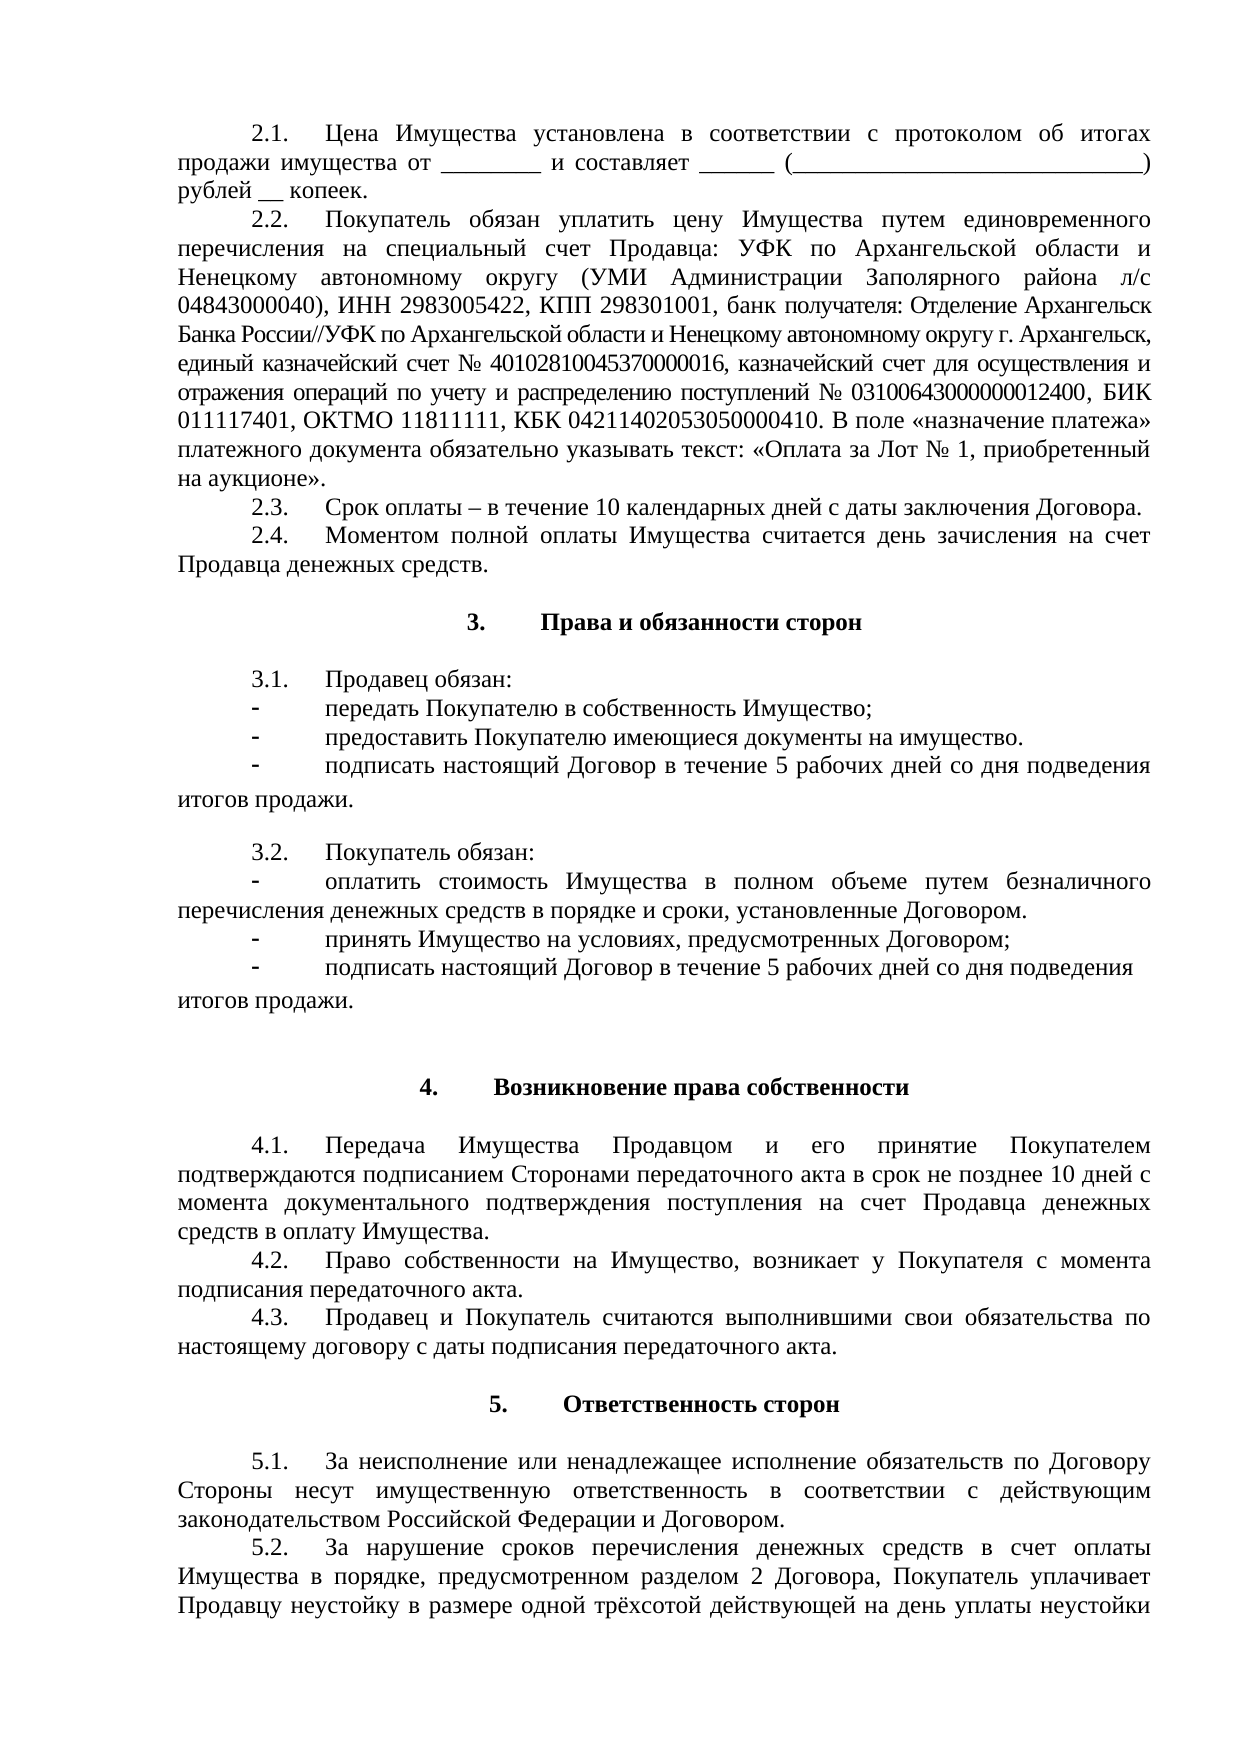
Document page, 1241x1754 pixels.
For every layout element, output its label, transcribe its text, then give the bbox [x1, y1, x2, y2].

list Права и обязанности сторон [177, 607, 1152, 636]
list Право собственности на Имущество, возникает у Покупателя с момента подписания передаточного акта. [177, 1245, 1152, 1302]
list передать Покупателю в собственность Имущество; [177, 693, 1152, 722]
list Ответственность сторон [177, 1389, 1152, 1417]
list Моментом полной оплаты Имущества считается день зачисления на счет Продавца денежных средств. [177, 521, 1152, 578]
list подписать настоящий Договор в течение 5 рабочих дней со дня подведения итогов продажи. [177, 952, 1152, 1014]
list Покупатель обязан уплатить цену Имущества путем единовременного перечисления на специальный счет Продавца: УФК по Архангельской области и Ненецкому автономному округу (УМИ Администрации Заполярного района л/с 04843000040), ИНН 2983005422, КПП 298301001, банк получателя: Отделение Архангельск Банка России//УФК по Архангельской области и Ненецкому автономному округу г. Архангельск, единый казначейский счет № 40102810045370000016, казначейский счет для осуществления и отражения операций по учету и распределению поступлений № 03100643000000012400, БИК 011117401, ОКТМО 11811111, КБК 04211402053050000410. В поле «назначение платежа» платежного документа обязательно указывать текст: «Оплата за Лот № 1, приобретенный на аукционе». [177, 204, 1152, 492]
list Продавец обязан: [177, 664, 1152, 693]
list За неисполнение или ненадлежащее исполнение обязательств по Договору Стороны несут имущественную ответственность в соответствии с действующим законодательством Российской Федерации и Договором. [177, 1446, 1152, 1532]
text 4.3. Продавец и Покупатель считаются выполнившими свои обязательства по настоящему договору с даты подписания передаточного акта. [177, 1302, 1152, 1360]
list принять Имущество на условиях, предусмотренных Договором; [177, 924, 1152, 952]
list оплатить стоимость Имущества в полном объеме путем безналичного перечисления денежных средств в порядке и сроки, установленные Договором. [177, 866, 1152, 924]
list Передача Имущества Продавцом и его принятие Покупателем подтверждаются подписанием Сторонами передаточного акта в срок не позднее 10 дней с момента документального подтверждения поступления на счет Продавца денежных средств в оплату Имущества. [177, 1130, 1152, 1245]
list Цена Имущества установлена в соответствии с протоколом об итогах продажи имущества от ________ и составляет ______ (____________________________) рублей __ копеек. [177, 118, 1152, 204]
list подписать настоящий Договор в течение 5 рабочих дней со дня подведения итогов продажи. [177, 751, 1152, 812]
list Срок оплаты – в течение 10 календарных дней с даты заключения Договора. [177, 492, 1152, 521]
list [177, 1532, 1152, 1619]
list предоставить Покупателю имеющиеся документы на имущество. [177, 722, 1152, 751]
list Покупатель обязан: [177, 837, 1152, 866]
list Возникновение права собственности [177, 1072, 1152, 1101]
